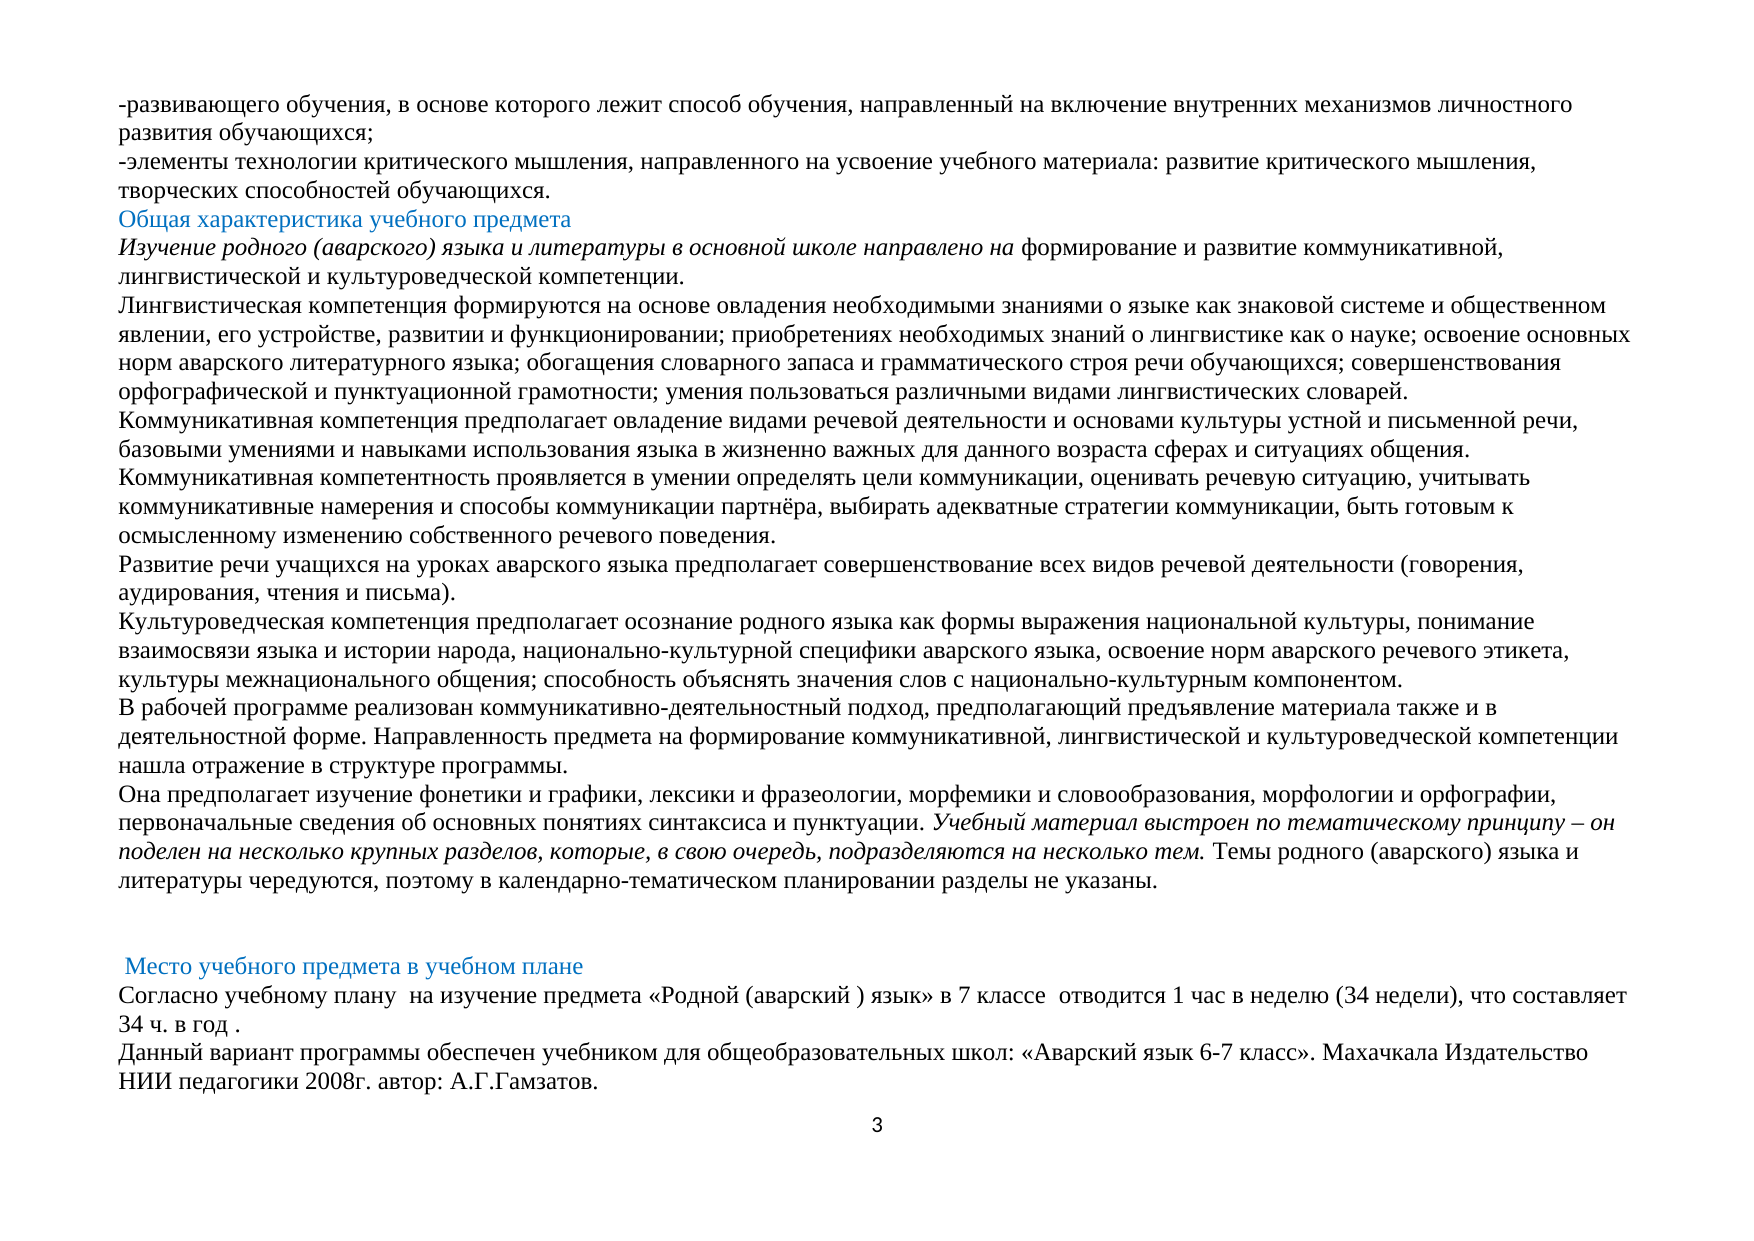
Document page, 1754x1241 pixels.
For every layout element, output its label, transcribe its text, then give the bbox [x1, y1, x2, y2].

text -развивающего обучения, в основе которого лежит способ обучения, направленный на включение внутренних механизмов личностного развития обучающихся; [118, 89, 1636, 146]
text Она предполагает изучение фонетики и графики, лексики и фразеологии, морфемики и словообразования, морфологии и орфографии, первоначальные сведения об основных понятиях синтаксиса и пунктуации. Учебный материал выстроен по тематическому принципу – он поделен на несколько крупных разделов, которые, в свою очередь, подразделяются на несколько тем. Темы родного (аварского) языка и литературы чередуются, поэтому в календарно-тематическом планировании разделы не указаны. [118, 779, 1636, 894]
text Согласно учебному плану на изучение предмета «Родной (аварский ) язык» в 7 классе отводится 1 час в неделю (34 недели), что составляет 34 ч. в год . [118, 980, 1636, 1037]
text Культуроведческая компетенция предполагает осознание родного языка как формы выражения национальной культуры, понимание взаимосвязи языка и истории народа, национально-культурной специфики аварского языка, освоение норм аварского речевого этикета, культуры межнационального общения; способность объяснять значения слов с национально-культурным компонентом. [118, 606, 1636, 692]
text Общая характеристика учебного предмета [118, 204, 1636, 232]
text В рабочей программе реализован коммуникативно-деятельностный подход, предполагающий предъявление материала также и в деятельностной форме. Направленность предмета на формирование коммуникативной, лингвистической и культуроведческой компетенции нашла отражение в структуре программы. [118, 692, 1636, 779]
text Изучение родного (аварского) языка и литературы в основной школе направлено на формирование и развитие коммуникативной, лингвистической и культуроведческой компетенции. [118, 232, 1636, 290]
text -элементы технологии критического мышления, направленного на усвоение учебного материала: развитие критического мышления, творческих способностей обучающихся. [118, 146, 1636, 204]
text Данный вариант программы обеспечен учебником для общеобразовательных школ: «Аварский язык 6-7 класс». Махачкала Издательство НИИ педагогики 2008г. автор: А.Г.Гамзатов. [118, 1037, 1636, 1095]
text Развитие речи учащихся на уроках аварского языка предполагает совершенствование всех видов речевой деятельности (говорения, аудирования, чтения и письма). [118, 549, 1636, 606]
text Место учебного предмета в учебном плане [118, 951, 1636, 980]
text Лингвистическая компетенция формируются на основе овладения необходимыми знаниями о языке как знаковой системе и общественном явлении, его устройстве, развитии и функционировании; приобретениях необходимых знаний о лингвистике как о науке; освоение основных норм аварского литературного языка; обогащения словарного запаса и грамматического строя речи обучающихся; совершенствования орфографической и пунктуационной грамотности; умения пользоваться различными видами лингвистических словарей. [118, 290, 1636, 405]
text Коммуникативная компетенция предполагает овладение видами речевой деятельности и основами культуры устной и письменной речи, базовыми умениями и навыками использования языка в жизненно важных для данного возраста сферах и ситуациях общения. Коммуникативная компетентность проявляется в умении определять цели коммуникации, оценивать речевую ситуацию, учитывать коммуникативные намерения и способы коммуникации партнёра, выбирать адекватные стратегии коммуникации, быть готовым к осмысленному изменению собственного речевого поведения. [118, 405, 1636, 549]
